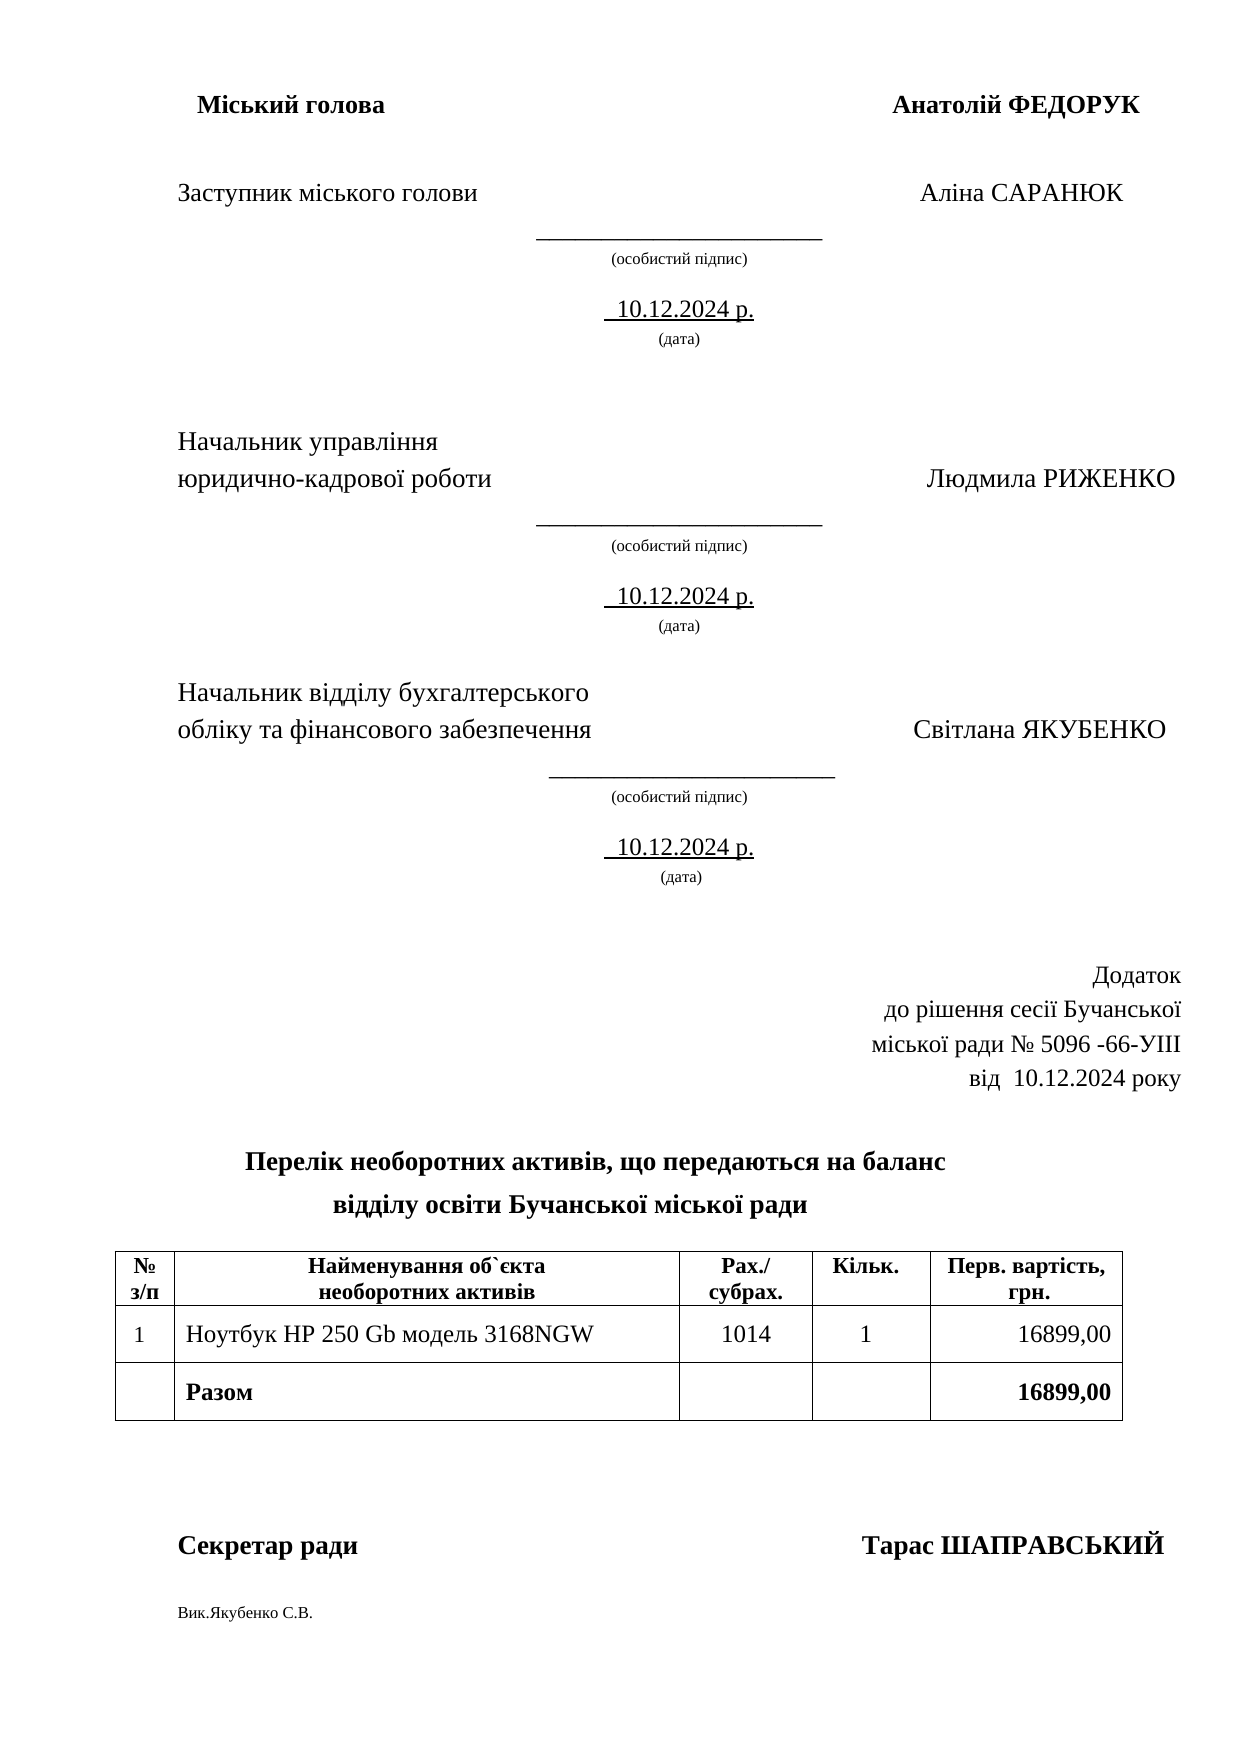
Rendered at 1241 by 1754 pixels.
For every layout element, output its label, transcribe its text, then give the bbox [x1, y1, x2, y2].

table_cell [813, 1363, 930, 1420]
table_cell 1014 [680, 1306, 812, 1362]
text Секретар ради Тарас ШАПРАВСЬКИЙ [177, 1529, 1181, 1560]
text (особистий підпис) [177, 787, 1181, 806]
table_cell 16899,00 [931, 1306, 1122, 1362]
text ______________________ [177, 751, 1181, 781]
table_cell Разом [175, 1363, 679, 1420]
text від 10.12.2024 року [177, 1063, 1181, 1092]
table_header Перв. вартість, грн. [931, 1252, 1122, 1304]
text (дата) [177, 867, 1181, 886]
text Начальник управління [177, 425, 1181, 456]
text Вик.Якубенко С.В. [177, 1603, 1181, 1622]
text _10.12.2024 р. [177, 294, 1181, 323]
text юридично-кадрової роботи Людмила РИЖЕНКО [177, 462, 1181, 493]
table_cell 16899,00 [931, 1363, 1122, 1420]
text Начальник відділу бухгалтерського [177, 676, 1181, 707]
text обліку та фінансового забезпечення Світлана ЯКУБЕНКО [177, 713, 1181, 744]
text ______________________ [177, 499, 1181, 529]
text міської ради № 5096 -66-УІІІ [177, 1029, 1181, 1058]
text _10.12.2024 р. [177, 832, 1181, 861]
text (особистий підпис) [177, 536, 1181, 555]
table_cell 1 [813, 1306, 930, 1362]
text відділу освіти Бучанської міської ради [177, 1188, 1181, 1220]
text Міський голова Анатолій ФЕДОРУК [177, 89, 1181, 119]
text ______________________ [177, 213, 1181, 243]
text (дата) [177, 329, 1181, 348]
table_cell Ноутбук НР 250 Gb модель 3168NGW [175, 1306, 679, 1362]
table_cell [680, 1363, 812, 1420]
text _10.12.2024 р. [177, 581, 1181, 610]
text Перелік необоротних активів, що передаються на баланс [177, 1145, 1181, 1176]
text (особистий підпис) [177, 248, 1181, 268]
table_header Найменування об`єкта необоротних активів [175, 1252, 679, 1304]
text (дата) [177, 616, 1181, 635]
table_header Рах./ субрах. [680, 1252, 812, 1304]
text Заступник міського голови Аліна САРАНЮК [177, 177, 1181, 207]
table_header Кільк. [813, 1252, 930, 1304]
table_header № з/п [116, 1252, 174, 1304]
text Додаток [177, 960, 1181, 989]
table_cell 1 [116, 1306, 174, 1362]
table_cell [116, 1363, 174, 1420]
text до рішення сесії Бучанської [177, 994, 1181, 1023]
